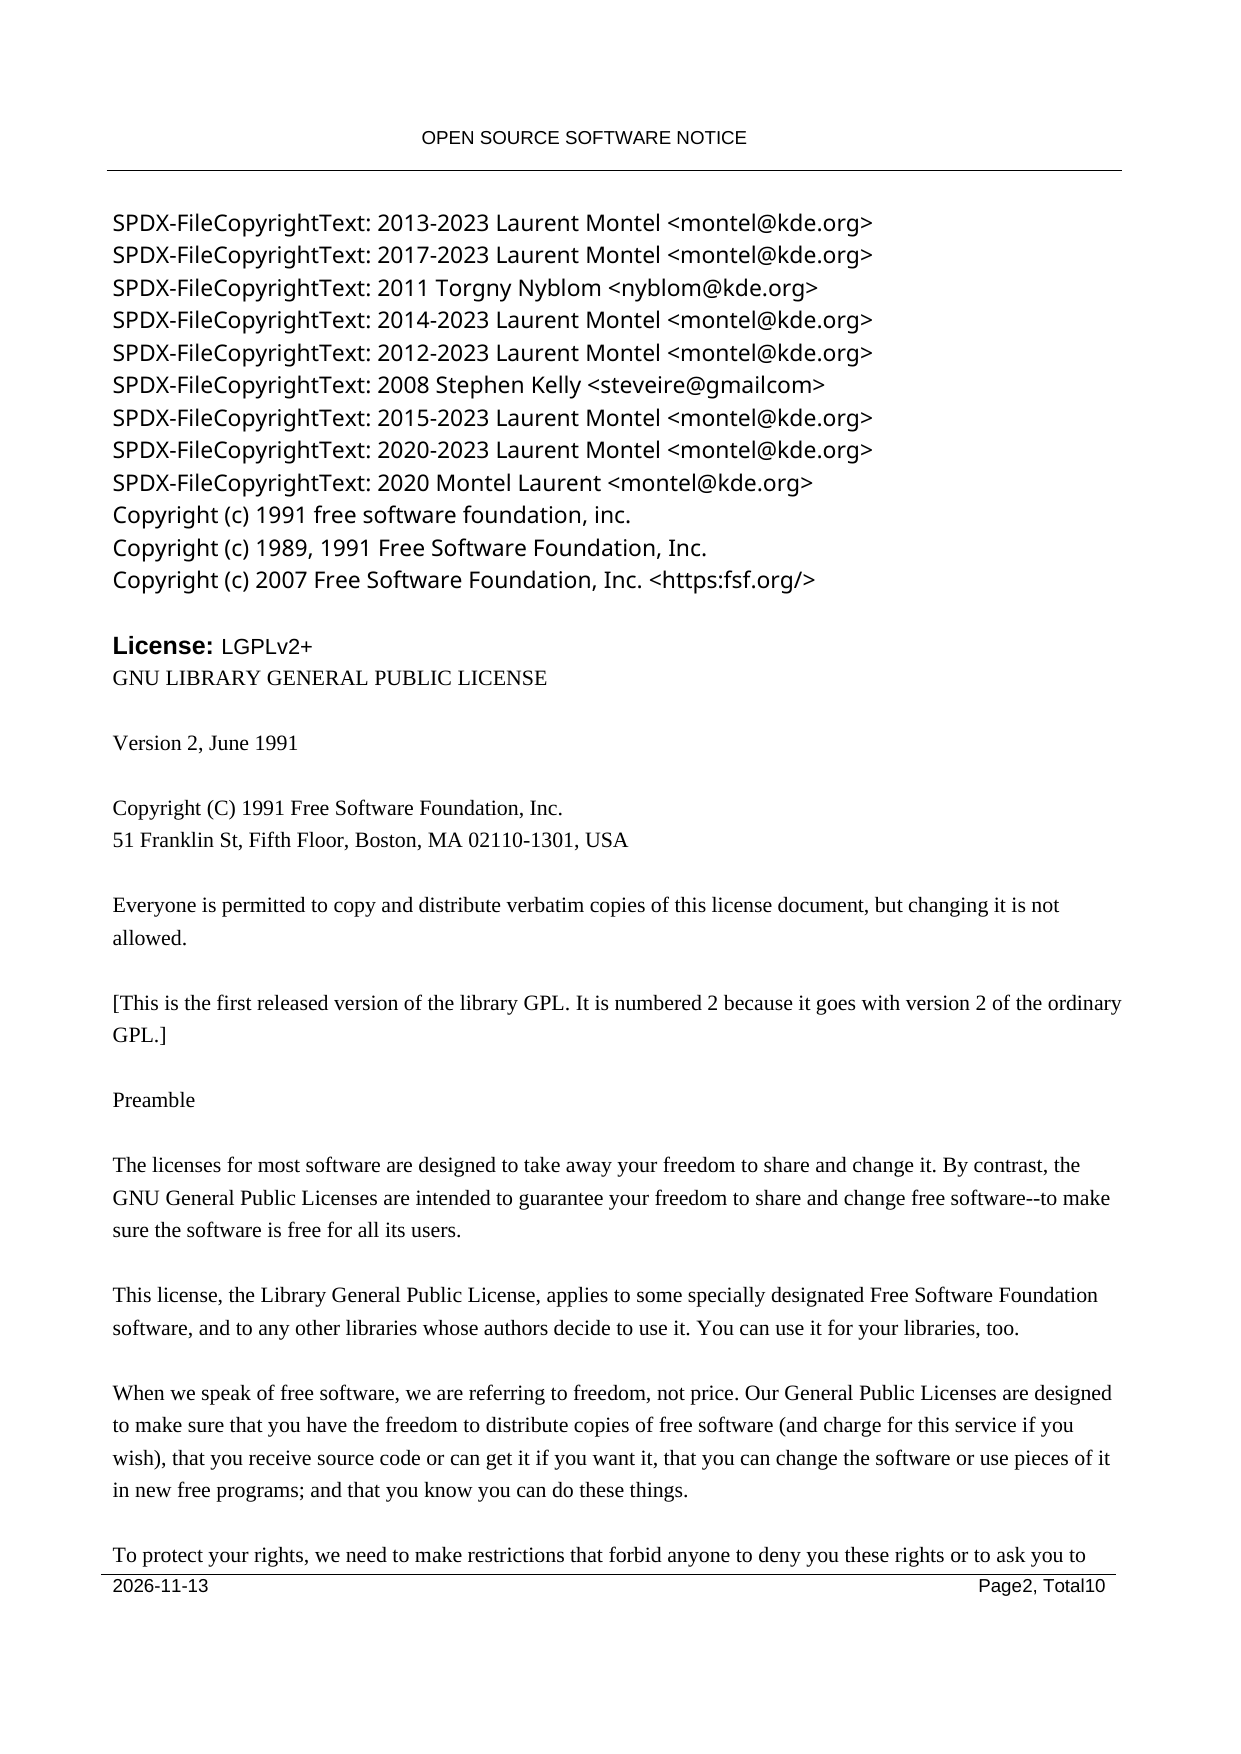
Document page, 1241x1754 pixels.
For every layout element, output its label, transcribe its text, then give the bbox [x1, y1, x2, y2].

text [112, 661, 1128, 1571]
text License: LGPLv2+ [112, 629, 1128, 661]
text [112, 206, 1128, 629]
